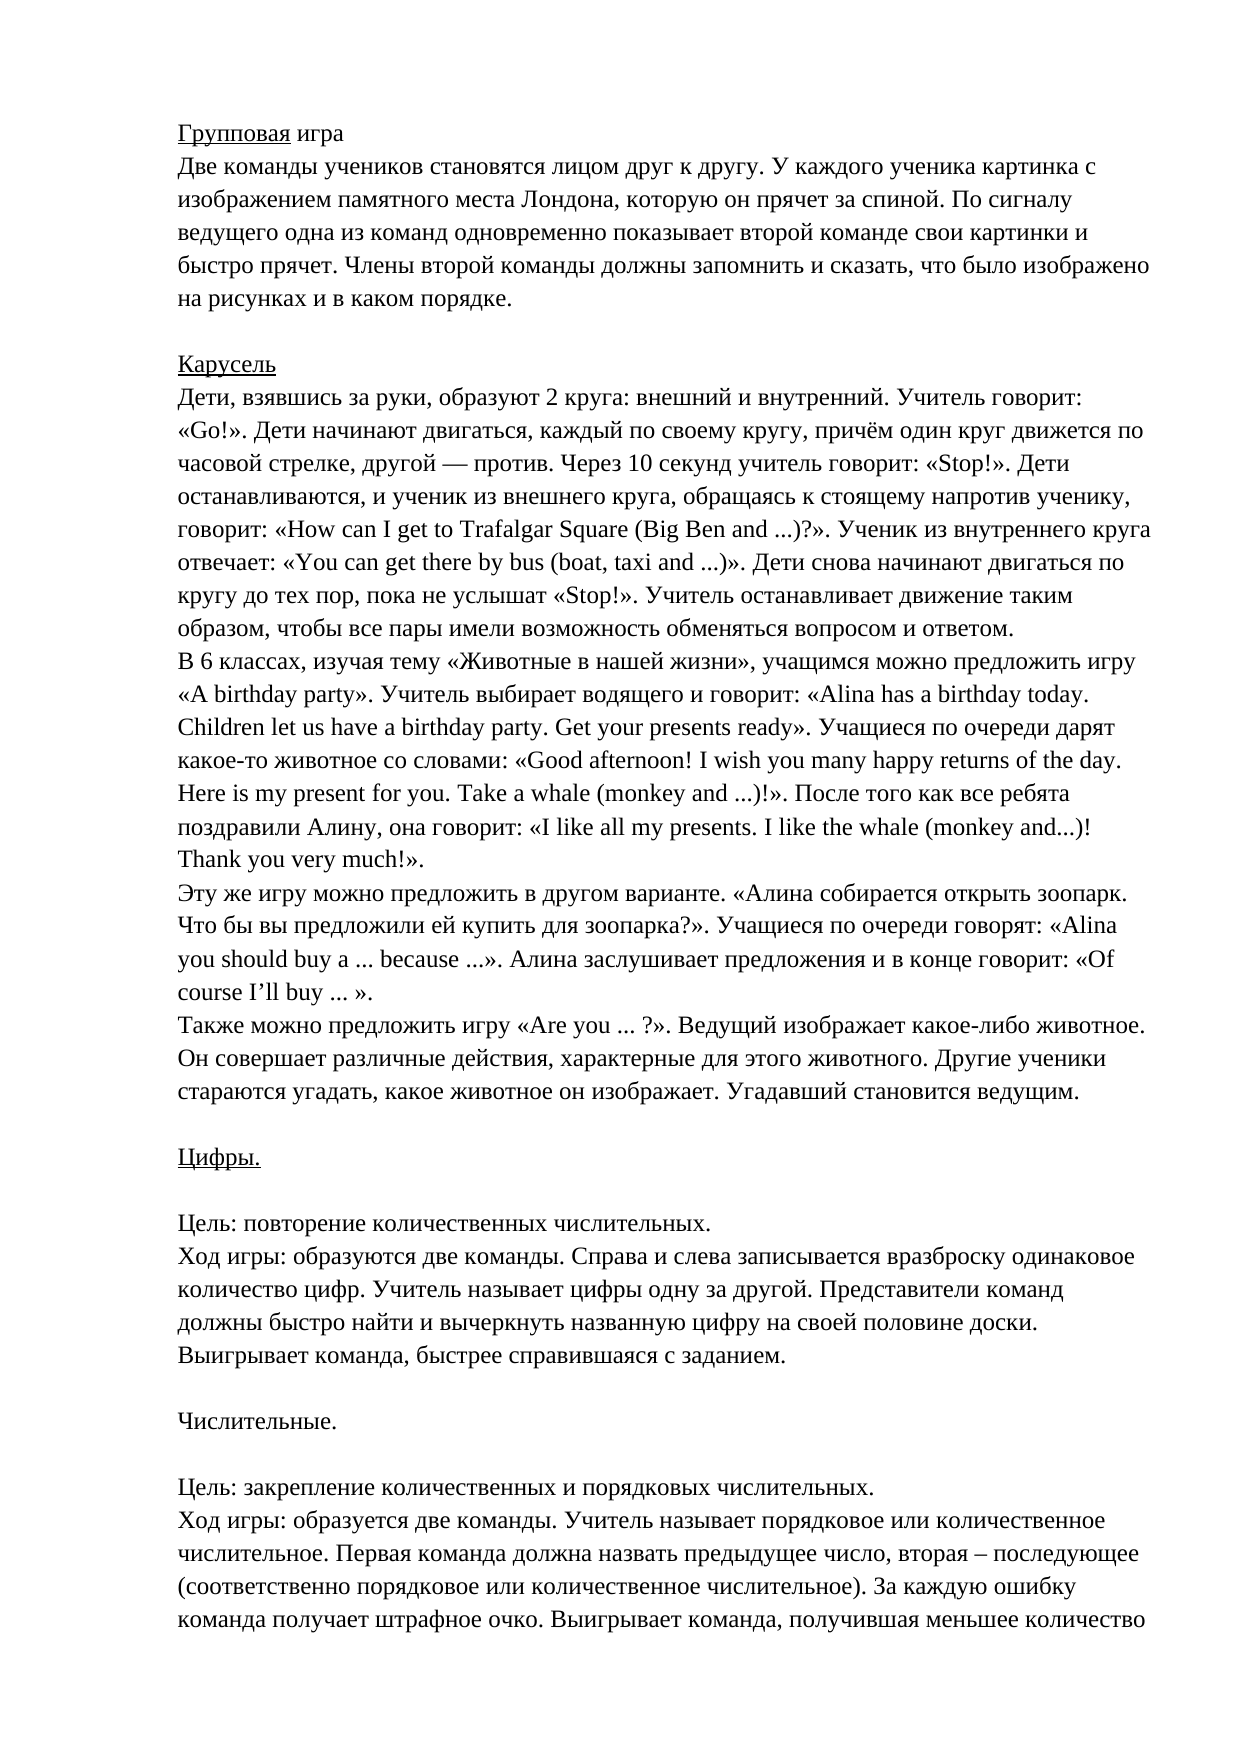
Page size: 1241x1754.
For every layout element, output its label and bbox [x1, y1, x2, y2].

text [177, 118, 1152, 1633]
